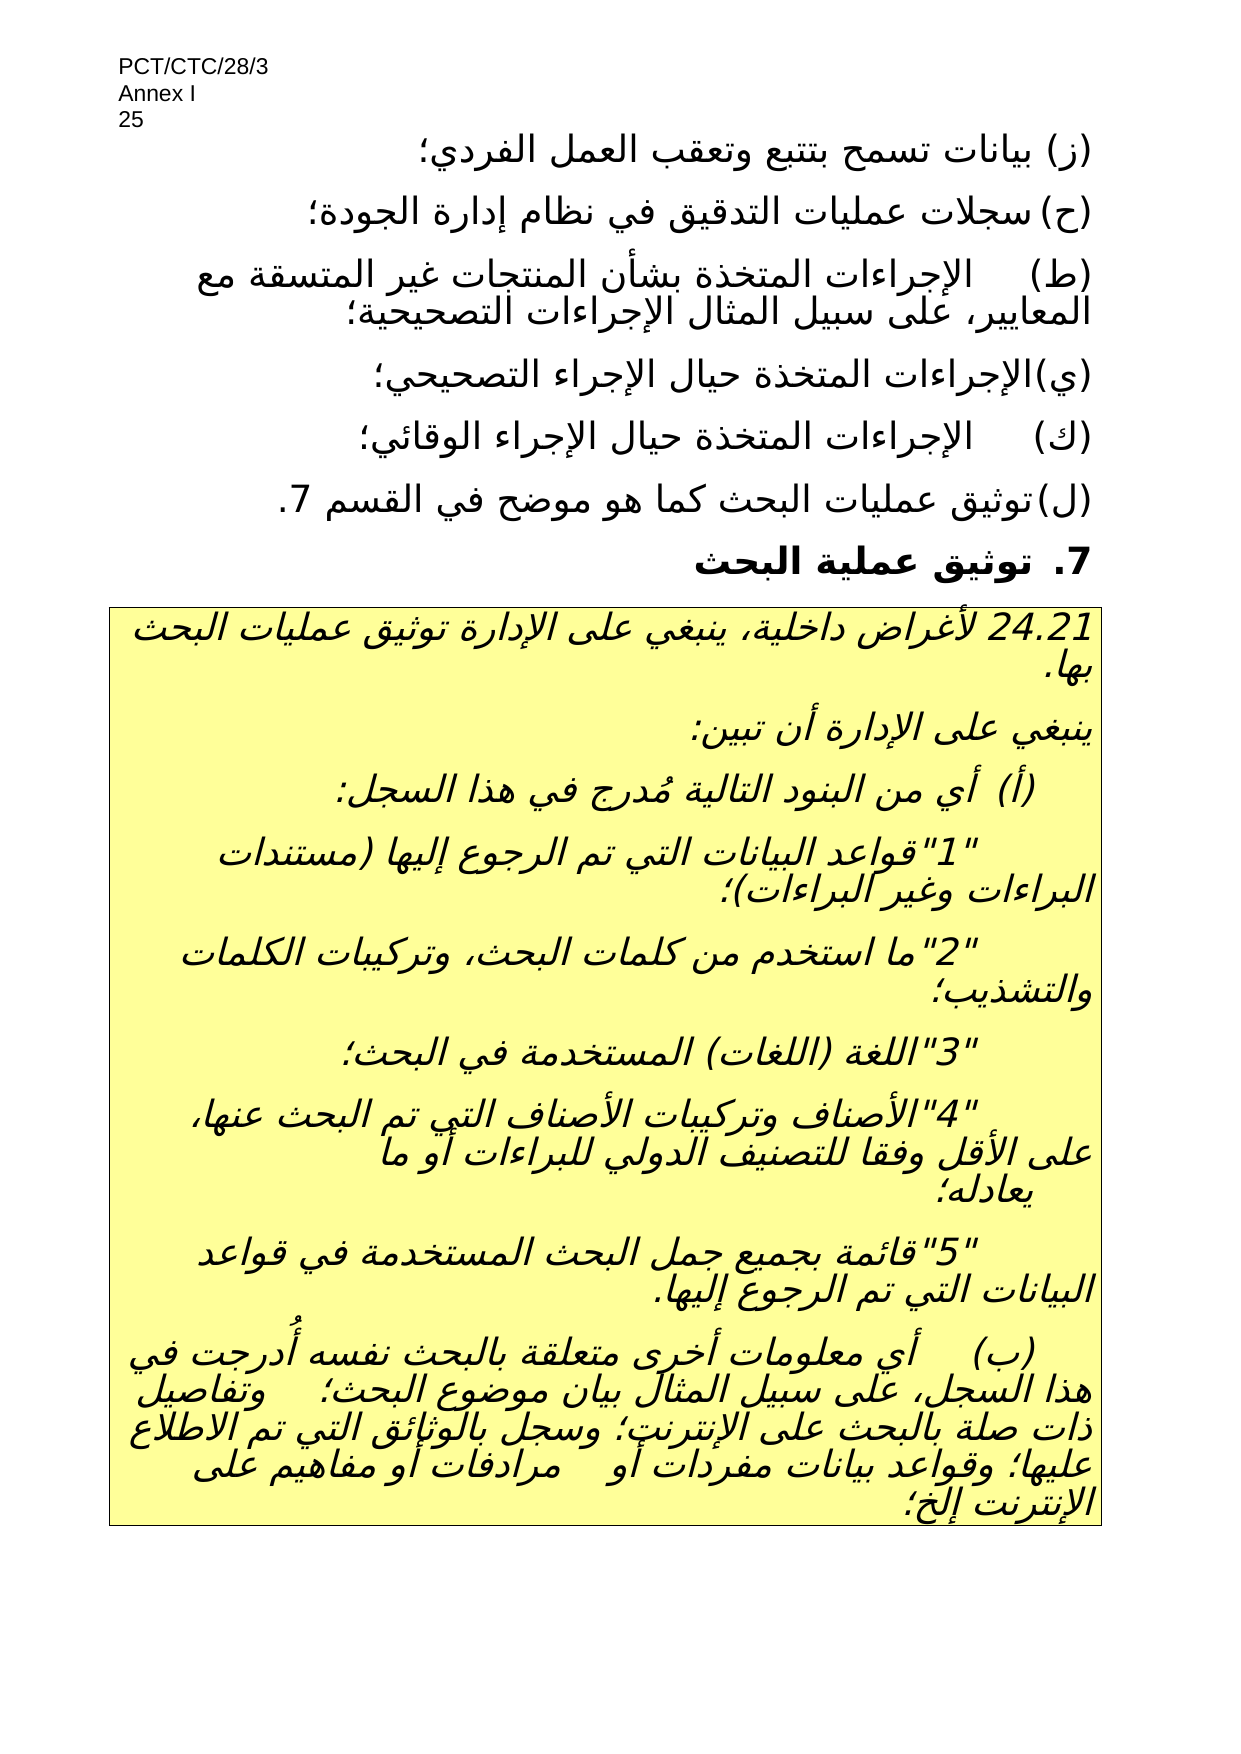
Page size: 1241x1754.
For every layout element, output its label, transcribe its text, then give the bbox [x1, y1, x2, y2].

text (أ) أي من البنود التالية مُدرج في هذا السجل: [110, 770, 1101, 810]
text 7. توثيق عملية البحث [118, 545, 1092, 582]
text (ك) الإجراءات المتخذة حيال الإجراء الوقائي؛ [118, 420, 465, 457]
text "2" ما استخدم من كلمات البحث، وتركيبات الكلمات والتشذيب؛ [110, 932, 1101, 1010]
text "5" قائمة بجميع جمل البحث المستخدمة في قواعد البيانات التي تم الرجوع إليها. [110, 1232, 1101, 1310]
text (ط) الإجراءات المتخذة بشأن المنتجات غير المتسقة مع المعايير، على سبيل المثال الإجراءات التصحيحية؛ [118, 257, 1092, 332]
text 24.21 لأغراض داخلية، ينبغي على الإدارة توثيق عمليات البحث بها. [110, 608, 1101, 685]
text "1" قواعد البيانات التي تم الرجوع إليها (مستندات البراءات وغير البراءات)؛ [110, 832, 1101, 910]
text (ك) الإجراءات المتخذة حيال الإجراء الوقائي؛ [450, 420, 1092, 457]
text (ح) سجلات عمليات التدقيق في نظام إدارة الجودة؛ [118, 195, 403, 232]
text (ز) بيانات تسمح بتتبع وتعقب العمل الفردي؛ [118, 132, 1092, 170]
text (ل) توثيق عمليات البحث كما هو موضح في القسم 7. [118, 482, 1092, 520]
text "4" الأصناف وتركيبات الأصناف التي تم البحث عنها، على الأقل وفقا للتصنيف الدولي للبراءات أو ما يعادله؛ [110, 1095, 1101, 1210]
text (ح) سجلات عمليات التدقيق في نظام إدارة الجودة؛ [364, 195, 1092, 232]
text (ب) أي معلومات أخرى متعلقة بالبحث نفسه أُدرجت في هذا السجل، على سبيل المثال بيان موضوع البحث؛ وتفاصيل ذات صلة بالبحث على الإنترنت؛ وسجل بالوثائق التي تم الاطلاع عليها؛ وقواعد بيانات مفردات أو مرادفات أو مفاهيم على الإنترنت إلخ؛ [110, 1332, 1101, 1525]
text ينبغي على الإدارة أن تبين: [110, 707, 1101, 748]
text (ي) الإجراءات المتخذة حيال الإجراء التصحيحي؛ [118, 357, 1092, 395]
text "3" اللغة (اللغات) المستخدمة في البحث؛ [110, 1032, 1101, 1073]
